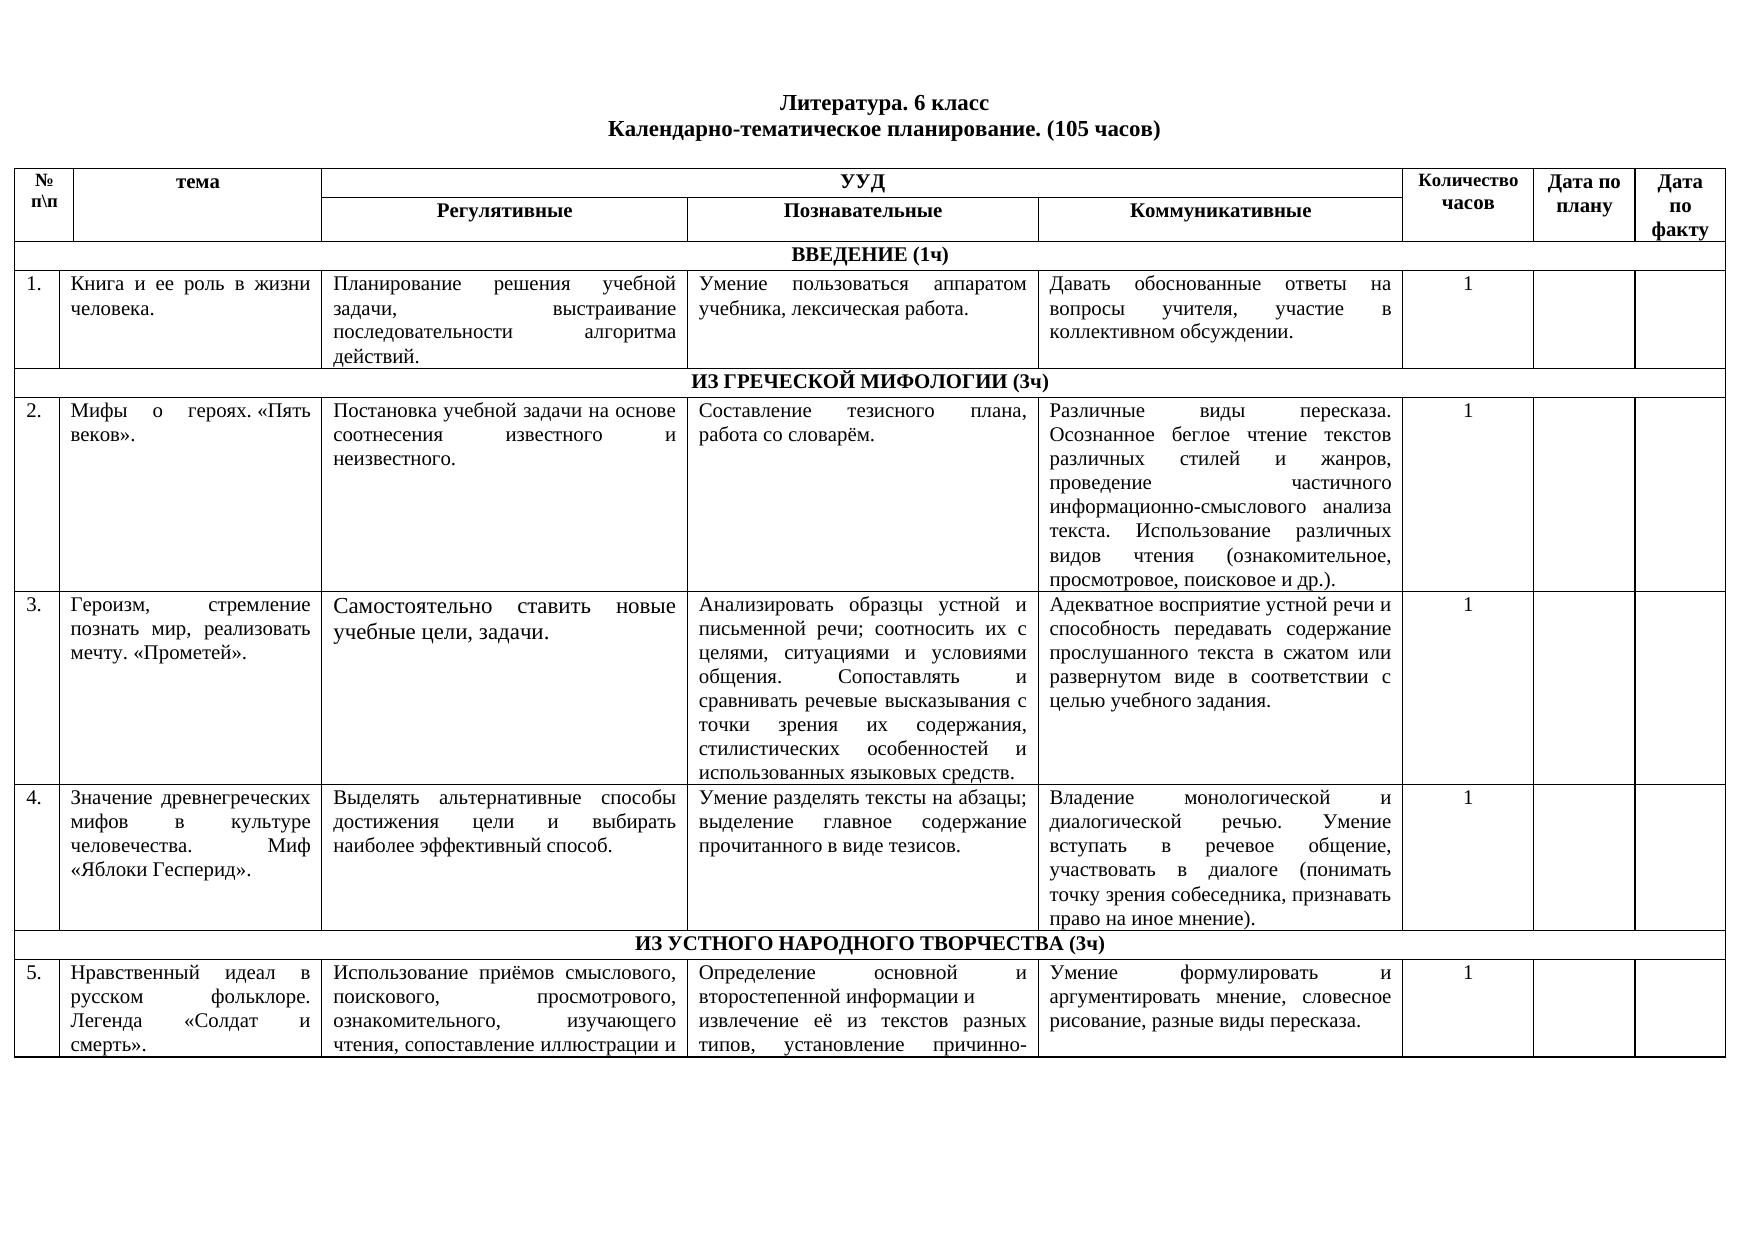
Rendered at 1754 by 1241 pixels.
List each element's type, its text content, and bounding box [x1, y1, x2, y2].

table_cell ИЗ УСТНОГО НАРОДНОГО ТВОРЧЕСТВА (3ч) [15, 931, 1725, 959]
table_cell Значение древнегреческих мифов в культуре человечества. Миф «Яблоки Гесперид». [60, 785, 321, 929]
table_cell [1636, 271, 1725, 368]
text Календарно-тематическое планирование. (105 часов) [59, 115, 1636, 141]
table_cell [60, 960, 321, 1056]
table_cell [1534, 960, 1634, 1056]
table_cell Составление тезисного плана, работа со словарём. [688, 398, 1038, 591]
table_cell [1534, 785, 1634, 929]
table_header Дата по плану [1534, 169, 1634, 241]
table_cell ВВЕДЕНИЕ (1ч) [15, 242, 1725, 270]
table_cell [322, 960, 687, 1056]
table_cell [1636, 960, 1725, 1056]
table_cell Книга и ее роль в жизни человека. [60, 271, 321, 368]
table_cell 3. [15, 592, 59, 784]
table_header № п\п [15, 169, 73, 241]
table_cell 1 [1403, 960, 1533, 1056]
table_cell [1534, 271, 1634, 368]
table_cell Различные виды пересказа. Осознанное беглое чтение текстов различных стилей и жанров, проведение частичного информационно-смыслового анализа текста. Использование различных видов чтения (ознакомительное, просмотровое, поисковое и др.). [1039, 398, 1402, 591]
table_cell 1 [1403, 592, 1533, 784]
table_header УУД [322, 169, 1402, 197]
table_cell 1 [1403, 785, 1533, 929]
table_cell 1 [1403, 271, 1533, 368]
table_cell Мифы о героях. «Пять веков». [60, 398, 321, 591]
table_cell Умение разделять тексты на абзацы; выделение главное содержание прочитанного в виде тезисов. [688, 785, 1038, 929]
table_cell Анализировать образцы устной и письменной речи; соотносить их с целями, ситуациями и условиями общения. Сопоставлять и сравнивать речевые высказывания с точки зрения их содержания, стилистических особенностей и использованных языковых средств. [688, 592, 1038, 784]
table_cell Героизм, стремление познать мир, реализовать мечту. «Прометей». [60, 592, 321, 784]
table_cell Умение пользоваться аппаратом учебника, лексическая работа. [688, 271, 1038, 368]
table_cell Адекватное восприятие устной речи и способность передавать содержание прослушанного текста в сжатом или развернутом виде в соответствии с целью учебного задания. [1039, 592, 1402, 784]
table_header Дата по факту [1636, 169, 1725, 241]
table_cell Владение монологической и диалогической речью. Умение вступать в речевое общение, участвовать в диалоге (понимать точку зрения собеседника, признавать право на иное мнение). [1039, 785, 1402, 929]
table_cell Выделять альтернативные способы достижения цели и выбирать наиболее эффективный способ. [322, 785, 687, 929]
table_cell 2. [15, 398, 59, 591]
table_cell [1039, 960, 1402, 1056]
text Литература. 6 класс [59, 88, 1636, 115]
table_cell Коммуникативные [1039, 198, 1402, 241]
table_cell [1534, 592, 1634, 784]
table_cell Давать обоснованные ответы на вопросы учителя, участие в коллективном обсуждении. [1039, 271, 1402, 368]
table_header тема [74, 169, 321, 241]
table_cell Регулятивные [322, 198, 687, 241]
table_cell Самостоятельно ставить новые учебные цели, задачи. [322, 592, 687, 784]
table_cell Познавательные [688, 198, 1038, 241]
table_cell ИЗ ГРЕЧЕСКОЙ МИФОЛОГИИ (3ч) [15, 369, 1725, 397]
table_cell 1. [15, 271, 59, 368]
table_cell [1534, 398, 1634, 591]
table_cell 5. [15, 960, 59, 1056]
table_cell [1636, 592, 1725, 784]
table_cell Планирование решения учебной задачи, выстраивание последовательности алгоритма действий. [322, 271, 687, 368]
table_cell [1636, 398, 1725, 591]
table_header Количество часов [1403, 169, 1533, 241]
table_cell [688, 960, 1038, 1056]
table_cell 4. [15, 785, 59, 929]
table_cell 1 [1403, 398, 1533, 591]
table_cell Постановка учебной задачи на основе соотнесения известного и неизвестного. [322, 398, 687, 591]
table_cell [1636, 785, 1725, 929]
